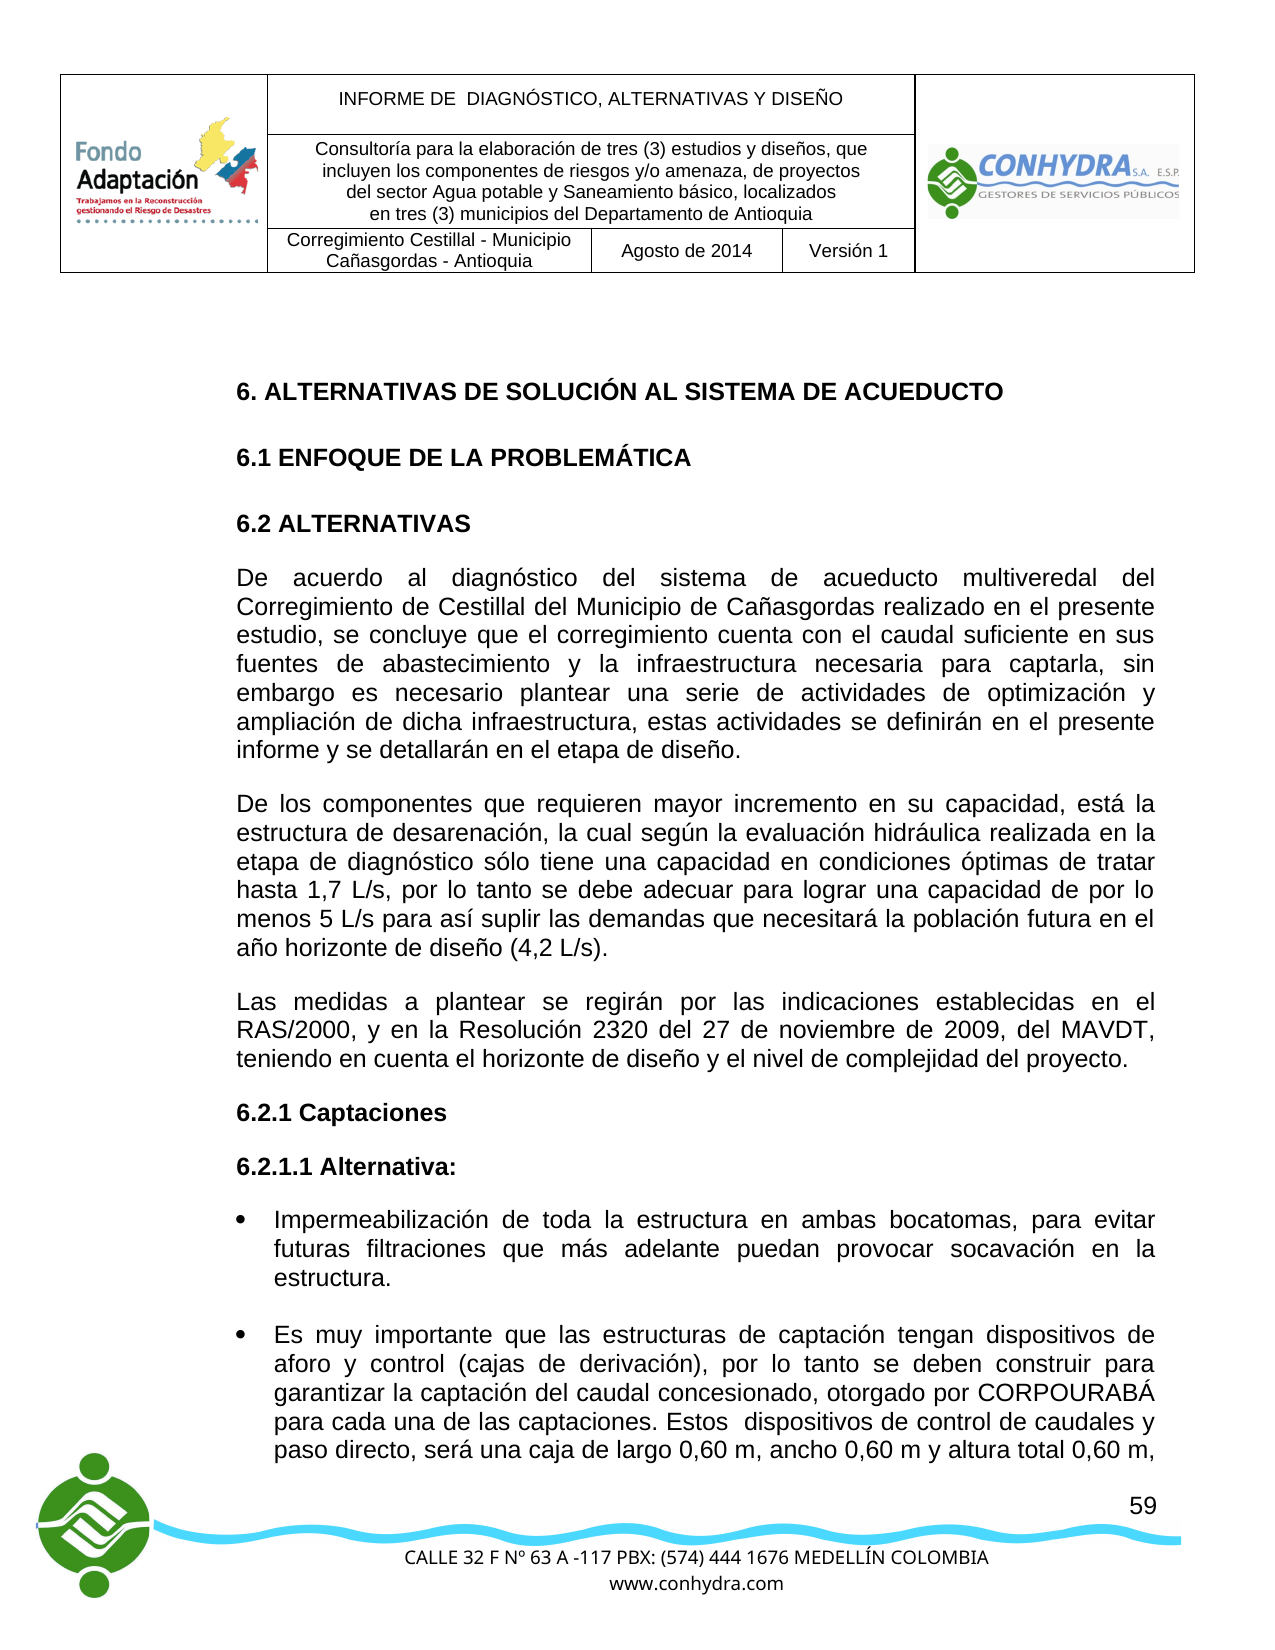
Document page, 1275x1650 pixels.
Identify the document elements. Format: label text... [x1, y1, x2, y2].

text Las medidas a plantear se regirán por las indicaciones establecidas en el RAS/2000, y en la Resolución 2320 del 27 de noviembre de 2009, del MAVDT, teniendo en cuenta el horizonte de diseño y el nivel de complejidad del proyecto. [236, 987, 1157, 1073]
subtitle 6. ALTERNATIVAS DE SOLUCIÓN AL SISTEMA DE ACUEDUCTO [236, 377, 1157, 405]
subtitle 6.2.1 Captaciones [236, 1098, 1157, 1127]
list Impermeabilización de toda la estructura en ambas bocatomas, para evitar futuras filtraciones que más adelante puedan provocar socavación en la estructura. [236, 1205, 1157, 1292]
subtitle 6.2.1.1 Alternativa: [236, 1152, 1157, 1180]
picture [927, 144, 1179, 219]
subtitle 6.2 ALTERNATIVAS [236, 509, 1157, 538]
picture [76, 111, 259, 224]
subtitle 6.1 ENFOQUE DE LA PROBLEMÁTICA [236, 443, 1157, 472]
picture [153, 1519, 1182, 1546]
text De los componentes que requieren mayor incremento en su capacidad, está la estructura de desarenación, la cual según la evaluación hidráulica realizada en la etapa de diagnóstico sólo tiene una capacidad en condiciones óptimas de tratar hasta 1,7 L/s, por lo tanto se debe adecuar para lograr una capacidad de por lo menos 5 L/s para así suplir las demandas que necesitará la población futura en el año horizonte de diseño (4,2 L/s). [236, 789, 1157, 962]
picture [35, 1447, 150, 1598]
text De acuerdo al diagnóstico del sistema de acueducto multiveredal del Corregimiento de Cestillal del Municipio de Cañasgordas realizado en el presente estudio, se concluye que el corregimiento cuenta con el caudal suficiente en sus fuentes de abastecimiento y la infraestructura necesaria para captarla, sin embargo es necesario plantear una serie de actividades de optimización y ampliación de dicha infraestructura, estas actividades se definirán en el presente informe y se detallarán en el etapa de diseño. [236, 563, 1157, 764]
